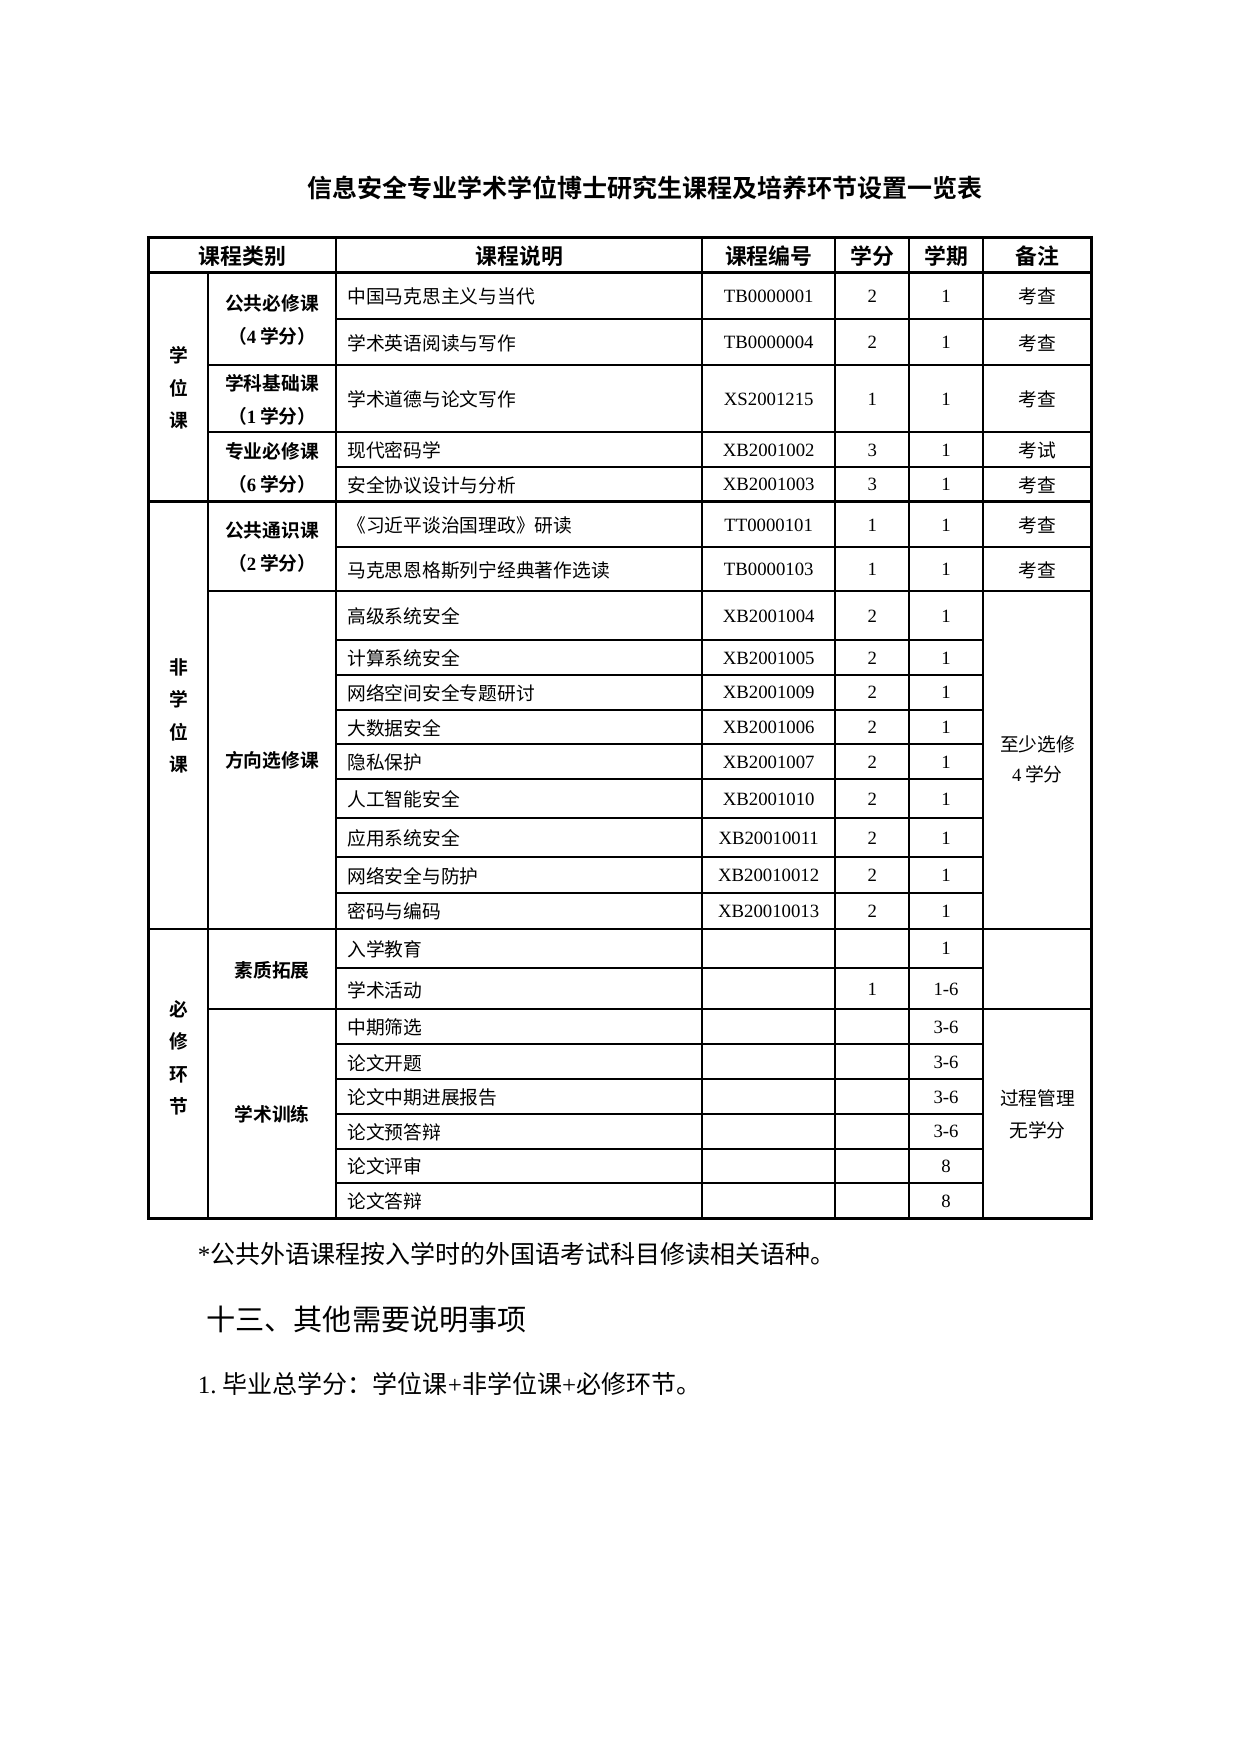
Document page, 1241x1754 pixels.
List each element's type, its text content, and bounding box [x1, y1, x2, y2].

table_cell 高级系统安全 [337, 592, 701, 639]
table_cell 考查 [984, 503, 1090, 546]
table_cell 2 [836, 711, 908, 743]
table_cell 3-6 [910, 1115, 982, 1147]
table_cell 2 [836, 780, 908, 817]
table_cell 1 [836, 503, 908, 546]
table_cell 2 [836, 592, 908, 639]
table_cell 专业必修课 （6学分） [209, 433, 335, 500]
table_cell 2 [836, 274, 908, 318]
table_cell 至少选修 4学分 [984, 592, 1090, 927]
table_cell 学术训练 [209, 1010, 335, 1217]
table_cell TB0000103 [703, 548, 834, 589]
table_cell XB20010011 [703, 819, 834, 856]
table_cell 8 [910, 1150, 982, 1182]
table_cell [984, 930, 1090, 1008]
table_cell XB2001002 [703, 433, 834, 466]
table_cell 现代密码学 [337, 433, 701, 466]
table_cell 《习近平谈治国理政》研读 [337, 503, 701, 546]
table_cell [703, 1080, 834, 1113]
table_cell [836, 1150, 908, 1182]
table_cell 人工智能安全 [337, 780, 701, 817]
table_cell 3 [836, 468, 908, 500]
table_cell 1 [910, 745, 982, 778]
table_cell 1 [910, 274, 982, 318]
table_cell 1 [910, 711, 982, 743]
table_cell [703, 1150, 834, 1182]
table_cell 2 [836, 320, 908, 364]
table_header 备注 [984, 239, 1090, 271]
table_cell 马克思恩格斯列宁经典著作选读 [337, 548, 701, 589]
table_cell 3-6 [910, 1080, 982, 1113]
table_header 课程说明 [337, 239, 701, 271]
table_cell 考查 [984, 548, 1090, 589]
table_cell [703, 1045, 834, 1078]
table_cell 学术英语阅读与写作 [337, 320, 701, 364]
table_cell 论文预答辩 [337, 1115, 701, 1147]
table_cell 1 [910, 641, 982, 674]
table_cell [836, 1045, 908, 1078]
table_cell 1 [910, 366, 982, 431]
table_cell [703, 1010, 834, 1043]
table_cell 1 [910, 780, 982, 817]
table_cell 1 [910, 468, 982, 500]
table_cell XB2001010 [703, 780, 834, 817]
table_cell 考查 [984, 274, 1090, 318]
table_cell 1 [910, 930, 982, 967]
table_cell 中国马克思主义与当代 [337, 274, 701, 318]
table_cell 考查 [984, 320, 1090, 364]
table_cell [836, 930, 908, 967]
table_cell 3-6 [910, 1010, 982, 1043]
table_cell XB2001009 [703, 676, 834, 708]
table_cell 公共通识课 （2学分） [209, 503, 335, 589]
table_cell [836, 1080, 908, 1113]
table_cell [703, 930, 834, 967]
table_cell 网络安全与防护 [337, 858, 701, 892]
table_cell 8 [910, 1184, 982, 1217]
table_cell 论文答辩 [337, 1184, 701, 1217]
table_cell 1 [910, 320, 982, 364]
table_cell 大数据安全 [337, 711, 701, 743]
table_cell XB2001005 [703, 641, 834, 674]
table_cell 3-6 [910, 1045, 982, 1078]
table_cell [836, 1184, 908, 1217]
table_cell 1 [910, 894, 982, 927]
table_cell XB2001003 [703, 468, 834, 500]
table_cell 考试 [984, 433, 1090, 466]
table_cell 学术活动 [337, 969, 701, 1008]
table_cell 入学教育 [337, 930, 701, 967]
table_cell 安全协议设计与分析 [337, 468, 701, 500]
text *公共外语课程按入学时的外国语考试科目修读相关语种。 [148, 1220, 1092, 1285]
table_cell 论文评审 [337, 1150, 701, 1182]
table_cell 过程管理 无学分 [984, 1010, 1090, 1217]
table_cell [836, 1010, 908, 1043]
table_header 学分 [836, 239, 908, 271]
table_cell 考查 [984, 468, 1090, 500]
table_cell 密码与编码 [337, 894, 701, 927]
table_cell 1 [910, 433, 982, 466]
text 1. 毕业总学分：学位课+非学位课+必修环节。 [148, 1350, 1092, 1415]
table_cell 网络空间安全专题研讨 [337, 676, 701, 708]
table_cell 1 [910, 548, 982, 589]
table_cell 考查 [984, 366, 1090, 431]
table_cell 隐私保护 [337, 745, 701, 778]
table_cell 1 [910, 858, 982, 892]
table_cell 应用系统安全 [337, 819, 701, 856]
table_cell 计算系统安全 [337, 641, 701, 674]
table_cell 素质拓展 [209, 930, 335, 1008]
table_cell 1 [910, 592, 982, 639]
table_cell 2 [836, 894, 908, 927]
table_cell TT0000101 [703, 503, 834, 546]
table_cell [703, 1184, 834, 1217]
table_cell XB20010012 [703, 858, 834, 892]
table_cell 1 [836, 548, 908, 589]
table_cell 2 [836, 819, 908, 856]
table_cell 学科基础课 （1学分） [209, 366, 335, 431]
table_cell TB0000004 [703, 320, 834, 364]
table_cell 必修环节 [150, 930, 207, 1217]
table_cell 论文开题 [337, 1045, 701, 1078]
table_cell XB2001004 [703, 592, 834, 639]
table_cell 1-6 [910, 969, 982, 1008]
table_cell 学术道德与论文写作 [337, 366, 701, 431]
table_cell XB2001006 [703, 711, 834, 743]
table_cell 2 [836, 641, 908, 674]
table_cell 方向选修课 [209, 592, 335, 927]
table_cell 公共必修课 （4学分） [209, 274, 335, 364]
table_cell XS2001215 [703, 366, 834, 431]
table_cell [703, 969, 834, 1008]
table_cell 学位课 [150, 274, 207, 500]
text 信息安全专业学术学位博士研究生课程及培养环节设置一览表 [148, 154, 1092, 219]
table_cell XB20010013 [703, 894, 834, 927]
table_cell XB2001007 [703, 745, 834, 778]
table_cell [836, 1115, 908, 1147]
table_cell 中期筛选 [337, 1010, 701, 1043]
table_header 课程类别 [150, 239, 335, 271]
table_cell 1 [910, 676, 982, 708]
table_cell 1 [910, 503, 982, 546]
table_cell 1 [836, 969, 908, 1008]
table_cell [703, 1115, 834, 1147]
table_cell 3 [836, 433, 908, 466]
table_cell 2 [836, 676, 908, 708]
table_cell 非学位课 [150, 503, 207, 927]
table_header 课程编号 [703, 239, 834, 271]
table_cell 1 [836, 366, 908, 431]
table_cell 论文中期进展报告 [337, 1080, 701, 1113]
table_cell TB0000001 [703, 274, 834, 318]
text 十三、其他需要说明事项 [148, 1285, 1092, 1350]
table_header 学期 [910, 239, 982, 271]
table_cell 2 [836, 745, 908, 778]
table_cell 1 [910, 819, 982, 856]
table_cell 2 [836, 858, 908, 892]
